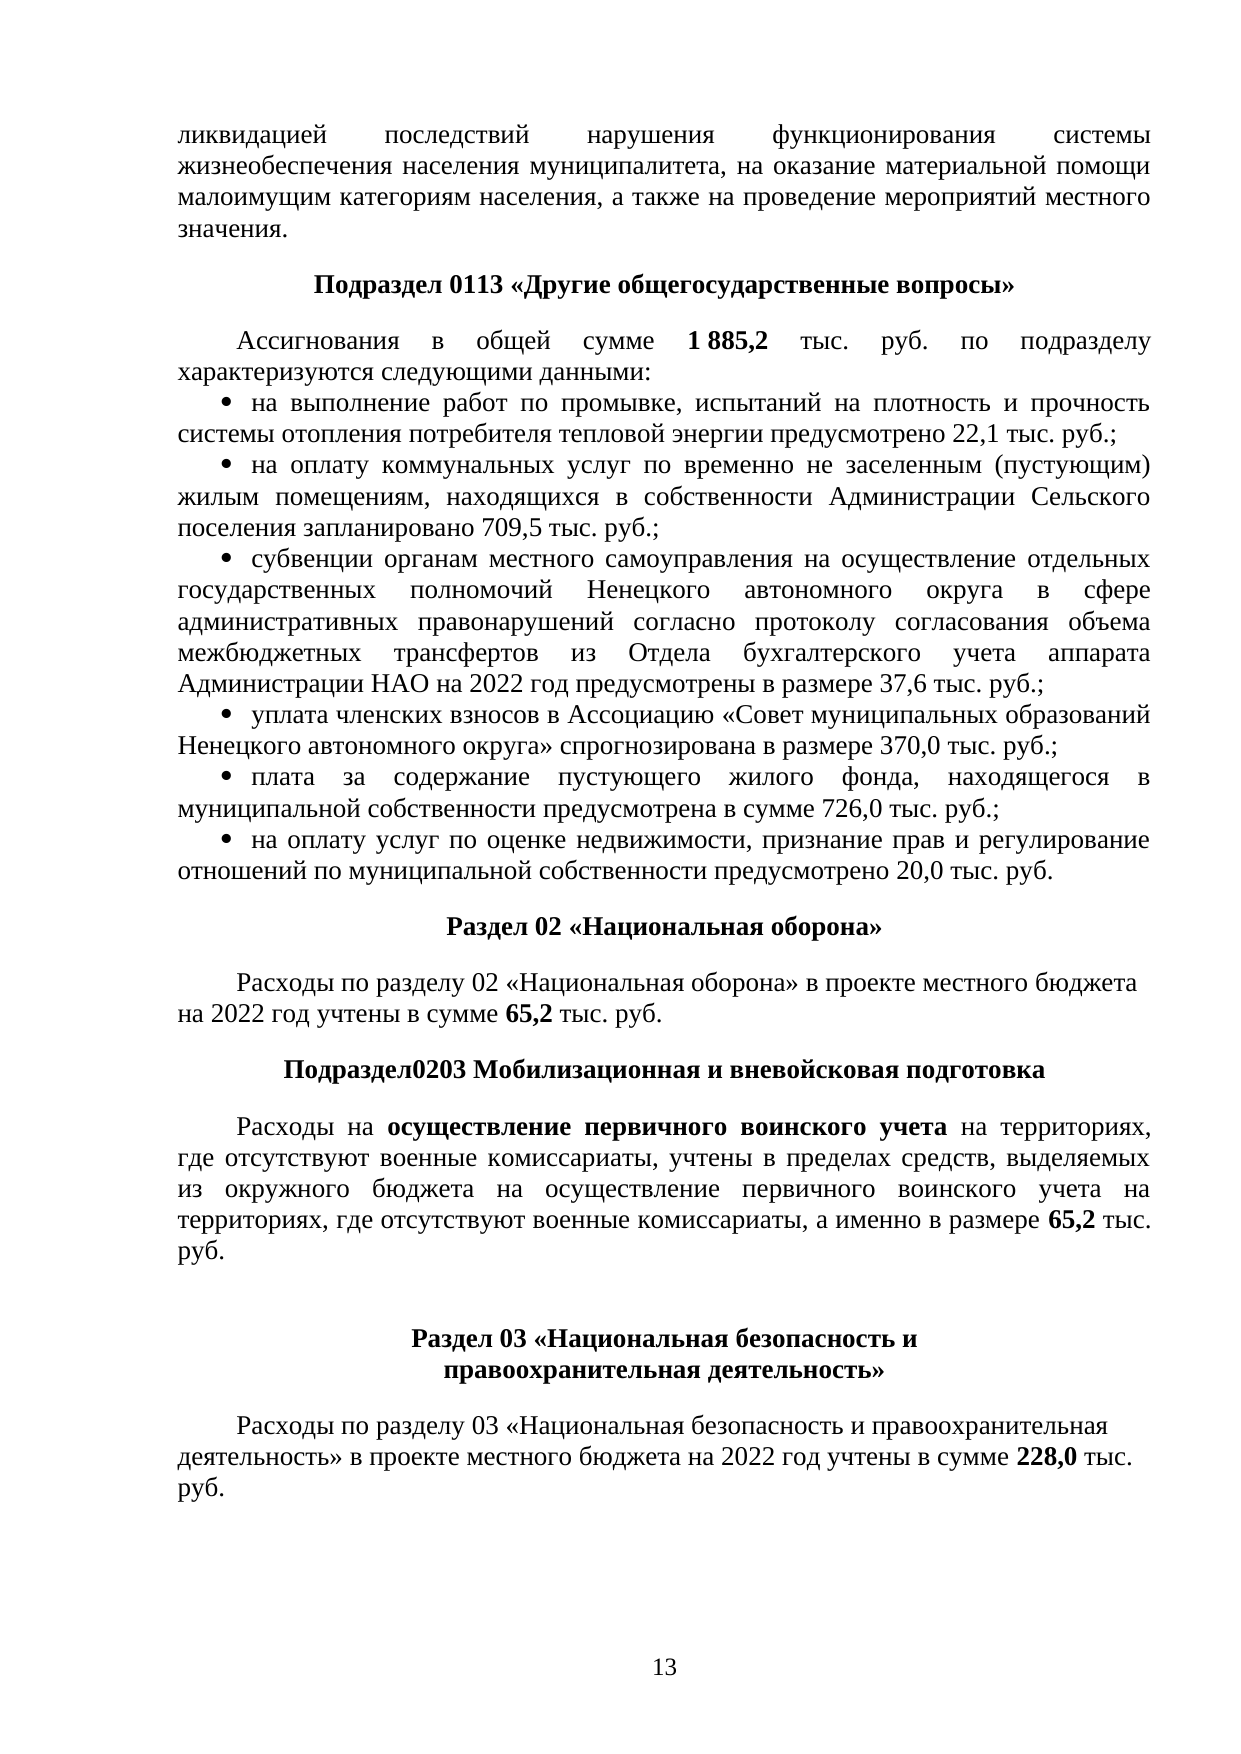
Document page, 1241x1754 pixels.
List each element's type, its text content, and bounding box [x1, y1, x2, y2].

list на выполнение работ по промывке, испытаний на плотность и прочность системы отопления потребителя тепловой энергии предусмотрено 22,1 тыс. руб.; [177, 386, 1152, 449]
list на оплату услуг по оценке недвижимости, признание прав и регулирование отношений по муниципальной собственности предусмотрено 20,0 тыс. руб. [177, 823, 1152, 885]
text Раздел 03 «Национальная безопасность и [177, 1322, 1152, 1353]
text Подраздел0203 Мобилизационная и вневойсковая подготовка [177, 1054, 1152, 1085]
list субвенции органам местного самоуправления на осуществление отдельных государственных полномочий Ненецкого автономного округа в сфере административных правонарушений согласно протоколу согласования объема межбюджетных трансфертов из Отдела бухгалтерского учета аппарата Администрации НАО на 2022 год предусмотрены в размере 37,6 тыс. руб.; [177, 542, 1152, 698]
list плата за содержание пустующего жилого фонда, находящегося в муниципальной собственности предусмотрена в сумме 726,0 тыс. руб.; [177, 760, 1152, 823]
text Расходы по разделу 02 «Национальная оборона» в проекте местного бюджета на 2022 год учтены в сумме 65,2 тыс. руб. [177, 966, 1152, 1029]
text Раздел 02 «Национальная оборона» [177, 910, 1152, 941]
text правоохранительная деятельность» [177, 1353, 1152, 1384]
text Расходы по разделу 03 «Национальная безопасность и правоохранительная деятельность» в проекте местного бюджета на 2022 год учтены в сумме 228,0 тыс. руб. [177, 1409, 1152, 1502]
text Ассигнования в общей сумме 1 885,2 тыс. руб. по подразделу характеризуются следующими данными: [177, 324, 1152, 386]
text Подраздел 0113 «Другие общегосударственные вопросы» [177, 268, 1152, 299]
list уплата членских взносов в Ассоциацию «Совет муниципальных образований Ненецкого автономного округа» спрогнозирована в размере 370,0 тыс. руб.; [177, 698, 1152, 760]
list на оплату коммунальных услуг по временно не заселенным (пустующим) жилым помещениям, находящихся в собственности Администрации Сельского поселения запланировано 709,5 тыс. руб.; [177, 449, 1152, 542]
text Расходы на осуществление первичного воинского учета на территориях, где отсутствуют военные комиссариаты, учтены в пределах средств, выделяемых из окружного бюджета на осуществление первичного воинского учета на территориях, где отсутствуют военные комиссариаты, а именно в размере 65,2 тыс. руб. [177, 1110, 1152, 1266]
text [177, 118, 1152, 243]
